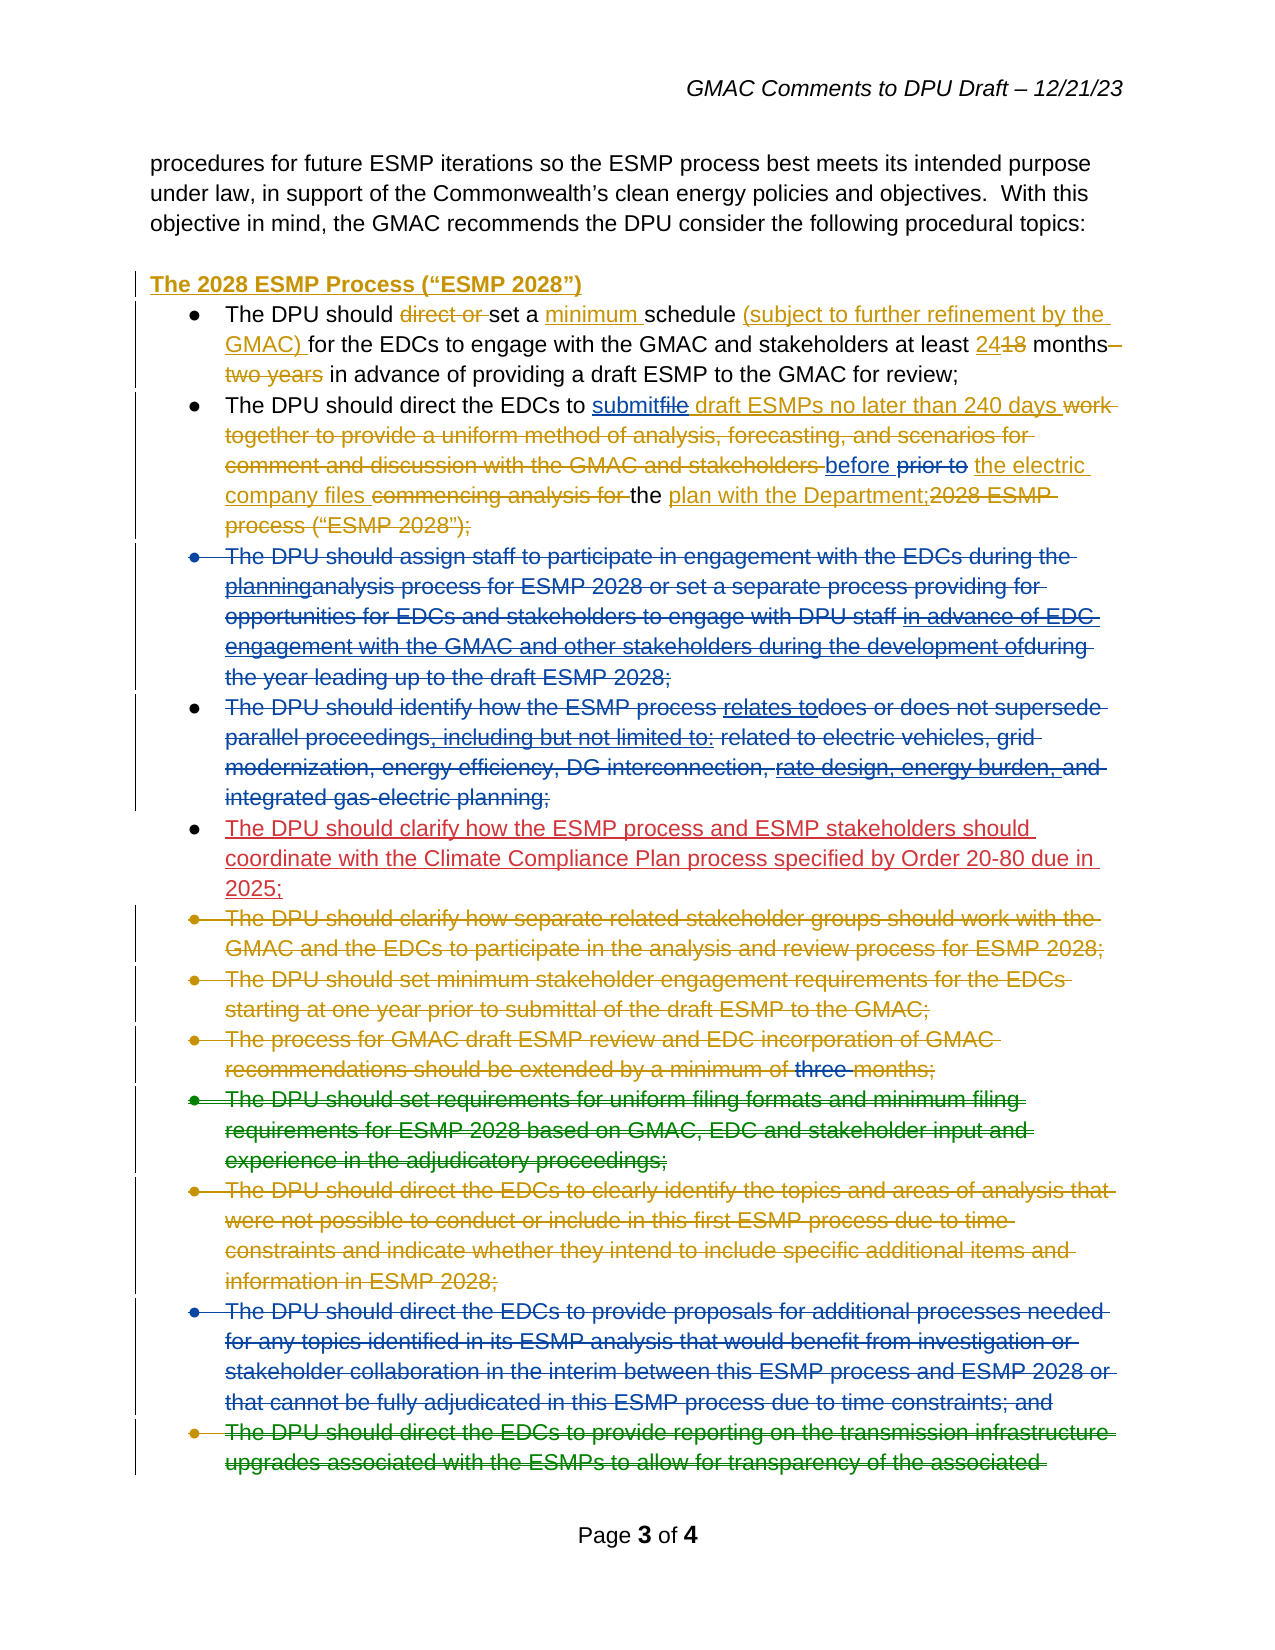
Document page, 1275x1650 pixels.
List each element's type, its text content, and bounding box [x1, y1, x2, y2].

list The DPU should clarify how the ESMP process and ESMP stakeholders should coordinate with the Climate Compliance Plan process specified by Order 20-80 due in 2025; [187, 814, 1125, 901]
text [150, 150, 1125, 237]
list The DPU should set a schedule for the EDCs to engage with the GMAC and stakeholders at least months in advance of providing a draft ESMP to the GMAC for review; [187, 301, 1125, 388]
list The DPU should direct the EDCs to the [187, 392, 1125, 539]
